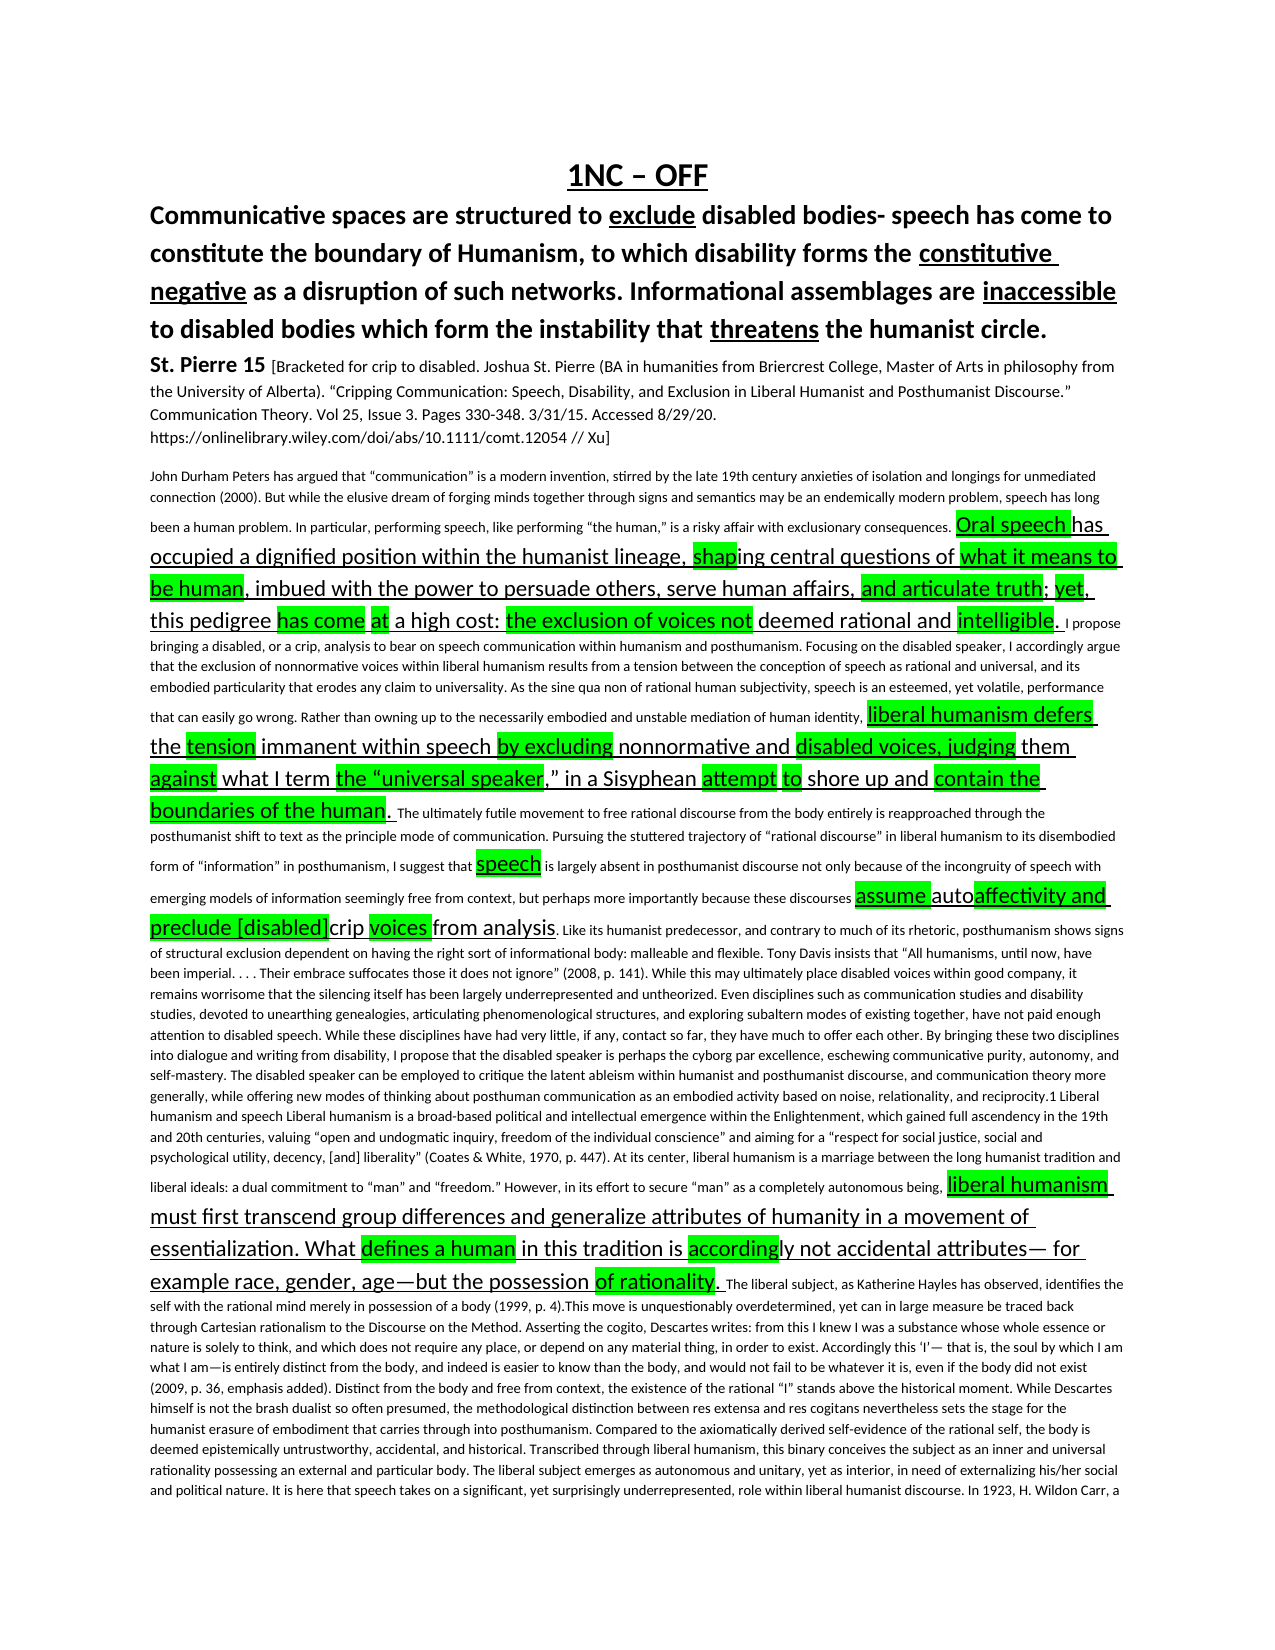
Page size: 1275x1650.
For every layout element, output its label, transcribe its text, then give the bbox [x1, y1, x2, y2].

subtitle 1NC – OFF [150, 154, 1125, 195]
subtitle Communicative spaces are structured to exclude disabled bodies- speech has come to constitute the boundary of Humanism, to which disability forms the constitutive negative as a disruption of such networks. Informational assemblages are inaccessible to disabled bodies which form the instability that threatens the humanist circle. [150, 198, 1125, 345]
text St. Pierre 15 [Bracketed for crip to disabled. Joshua St. Pierre (BA in humanities from Briercrest College, Master of Arts in philosophy from the University of Alberta). “Cripping Communication: Speech, Disability, and Exclusion in Liberal Humanist and Posthumanist Discourse.” Communication Theory. Vol 25, Issue 3. Pages 330-348. 3/31/15. Accessed 8/29/20. https://onlinelibrary.wiley.com/doi/abs/10.1111/comt.12054 // Xu] [150, 350, 1125, 448]
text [150, 467, 1125, 1499]
